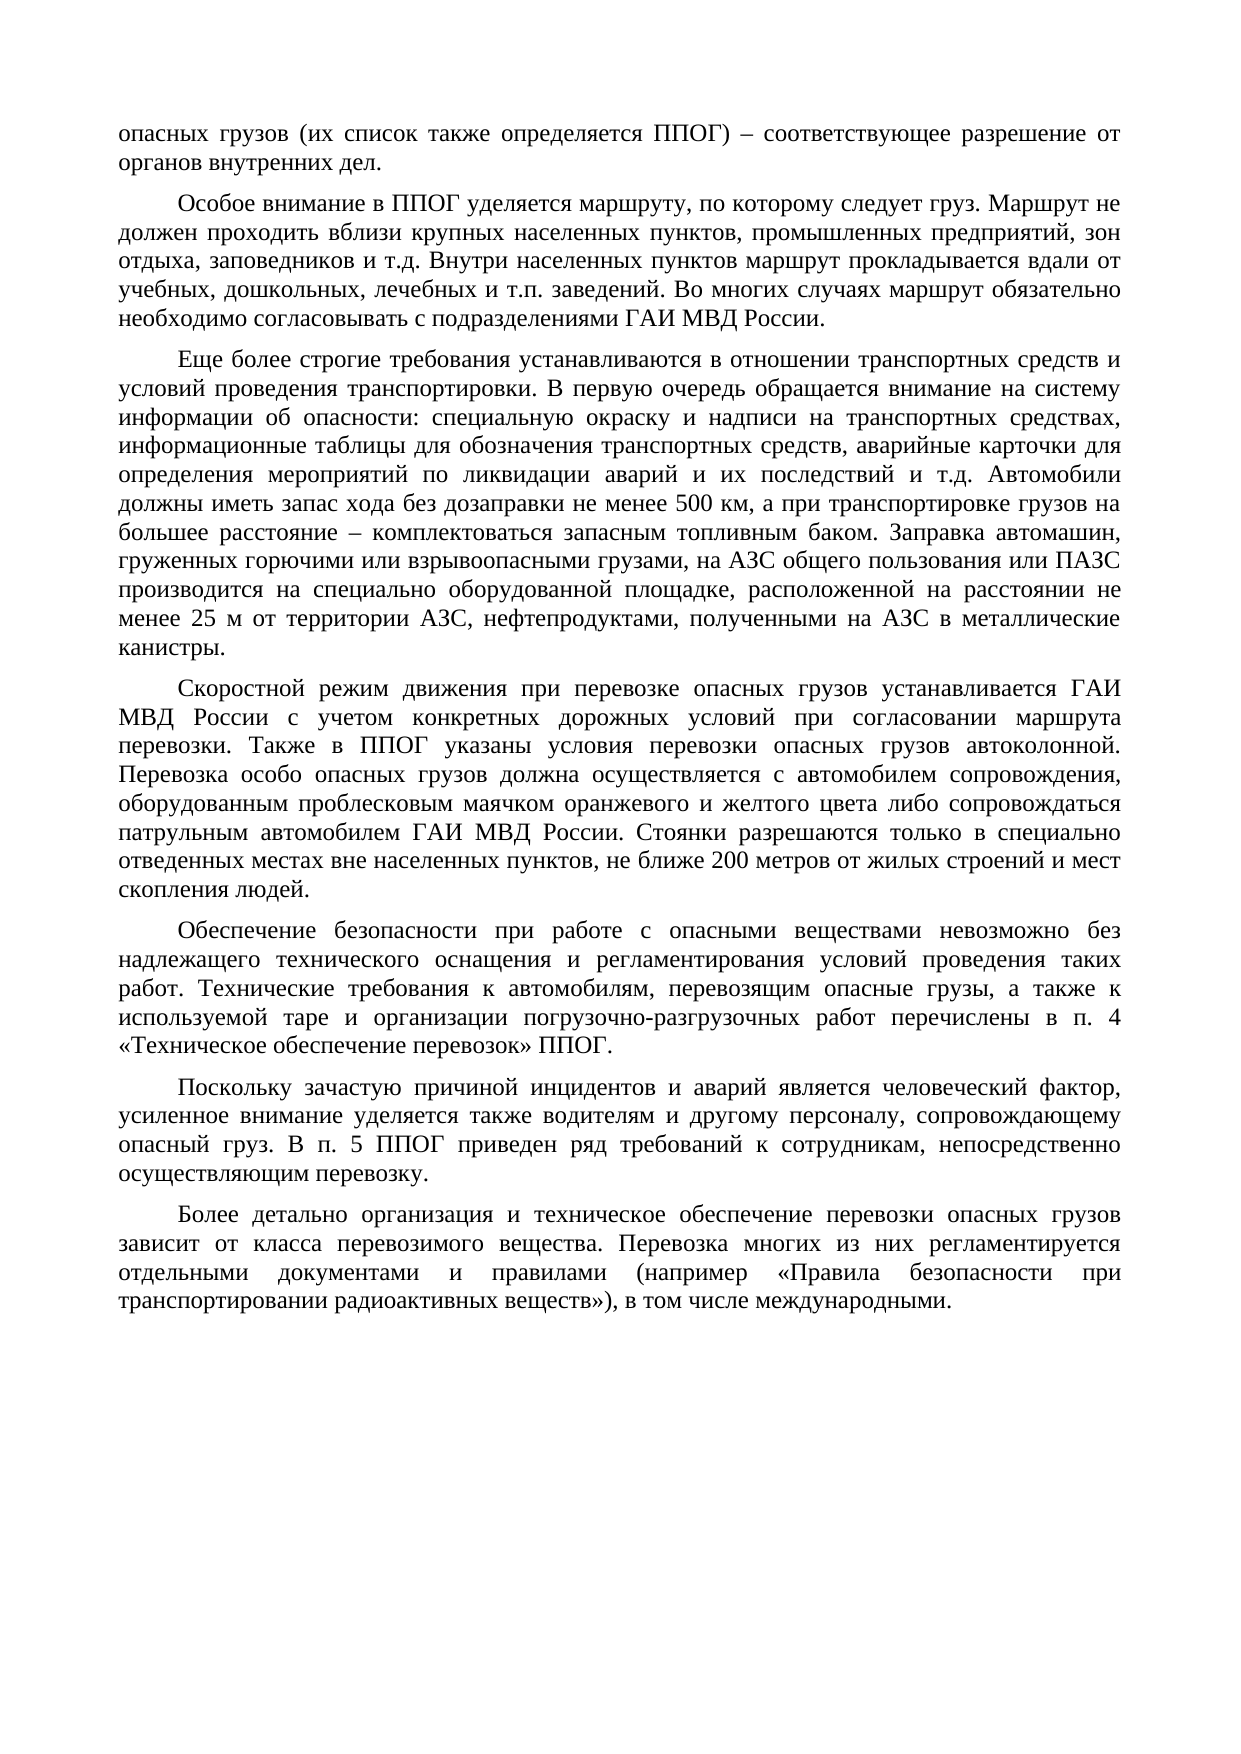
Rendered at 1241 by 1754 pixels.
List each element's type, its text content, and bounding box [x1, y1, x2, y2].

text Особое внимание в ППОГ уделяется маршруту, по которому следует груз. Маршрут не должен проходить вблизи крупных населенных пунктов, промышленных предприятий, зон отдыха, заповедников и т.д. Внутри населенных пунктов маршрут прокладывается вдали от учебных, дошкольных, лечебных и т.п. заведений. Во многих случаях маршрут обязательно необходимо согласовывать с подразделениями ГАИ МВД России. [118, 188, 1122, 332]
text Поскольку зачастую причиной инцидентов и аварий является человеческий фактор, усиленное внимание уделяется также водителям и другому персоналу, сопровождающему опасный груз. В п. 5 ППОГ приведен ряд требований к сотрудникам, непосредственно осуществляющим перевозку. [118, 1072, 1122, 1187]
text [118, 118, 1122, 176]
text Еще более строгие требования устанавливаются в отношении транспортных средств и условий проведения транспортировки. В первую очередь обращается внимание на систему информации об опасности: специальную окраску и надписи на транспортных средствах, информационные таблицы для обозначения транспортных средств, аварийные карточки для определения мероприятий по ликвидации аварий и их последствий и т.д. Автомобили должны иметь запас хода без дозаправки не менее 500 км, а при транспортировке грузов на большее расстояние – комплектоваться запасным топливным баком. Заправка автомашин, груженных горючими или взрывоопасными грузами, на АЗС общего пользования или ПАЗС производится на специально оборудованной площадке, расположенной на расстоянии не менее 25 м от территории АЗС, нефтепродуктами, полученными на АЗС в металлические канистры. [118, 344, 1122, 661]
text Более детально организация и техническое обеспечение перевозки опасных грузов зависит от класса перевозимого вещества. Перевозка многих из них регламентируется отдельными документами и правилами (например «Правила безопасности при транспортировании радиоактивных веществ»), в том числе международными. [118, 1199, 1122, 1314]
text Скоростной режим движения при перевозке опасных грузов устанавливается ГАИ МВД России с учетом конкретных дорожных условий при согласовании маршрута перевозки. Также в ППОГ указаны условия перевозки опасных грузов автоколонной. Перевозка особо опасных грузов должна осуществляется с автомобилем сопровождения, оборудованным проблесковым маячком оранжевого и желтого цвета либо сопровождаться патрульным автомобилем ГАИ МВД России. Стоянки разрешаются только в специально отведенных местах вне населенных пунктов, не ближе 200 метров от жилых строений и мест скопления людей. [118, 673, 1122, 903]
text Обеспечение безопасности при работе с опасными веществами невозможно без надлежащего технического оснащения и регламентирования условий проведения таких работ. Технические требования к автомобилям, перевозящим опасные грузы, а также к используемой таре и организации погрузочно-разгрузочных работ перечислены в п. 4 «Техническое обеспечение перевозок» ППОГ. [118, 916, 1122, 1059]
